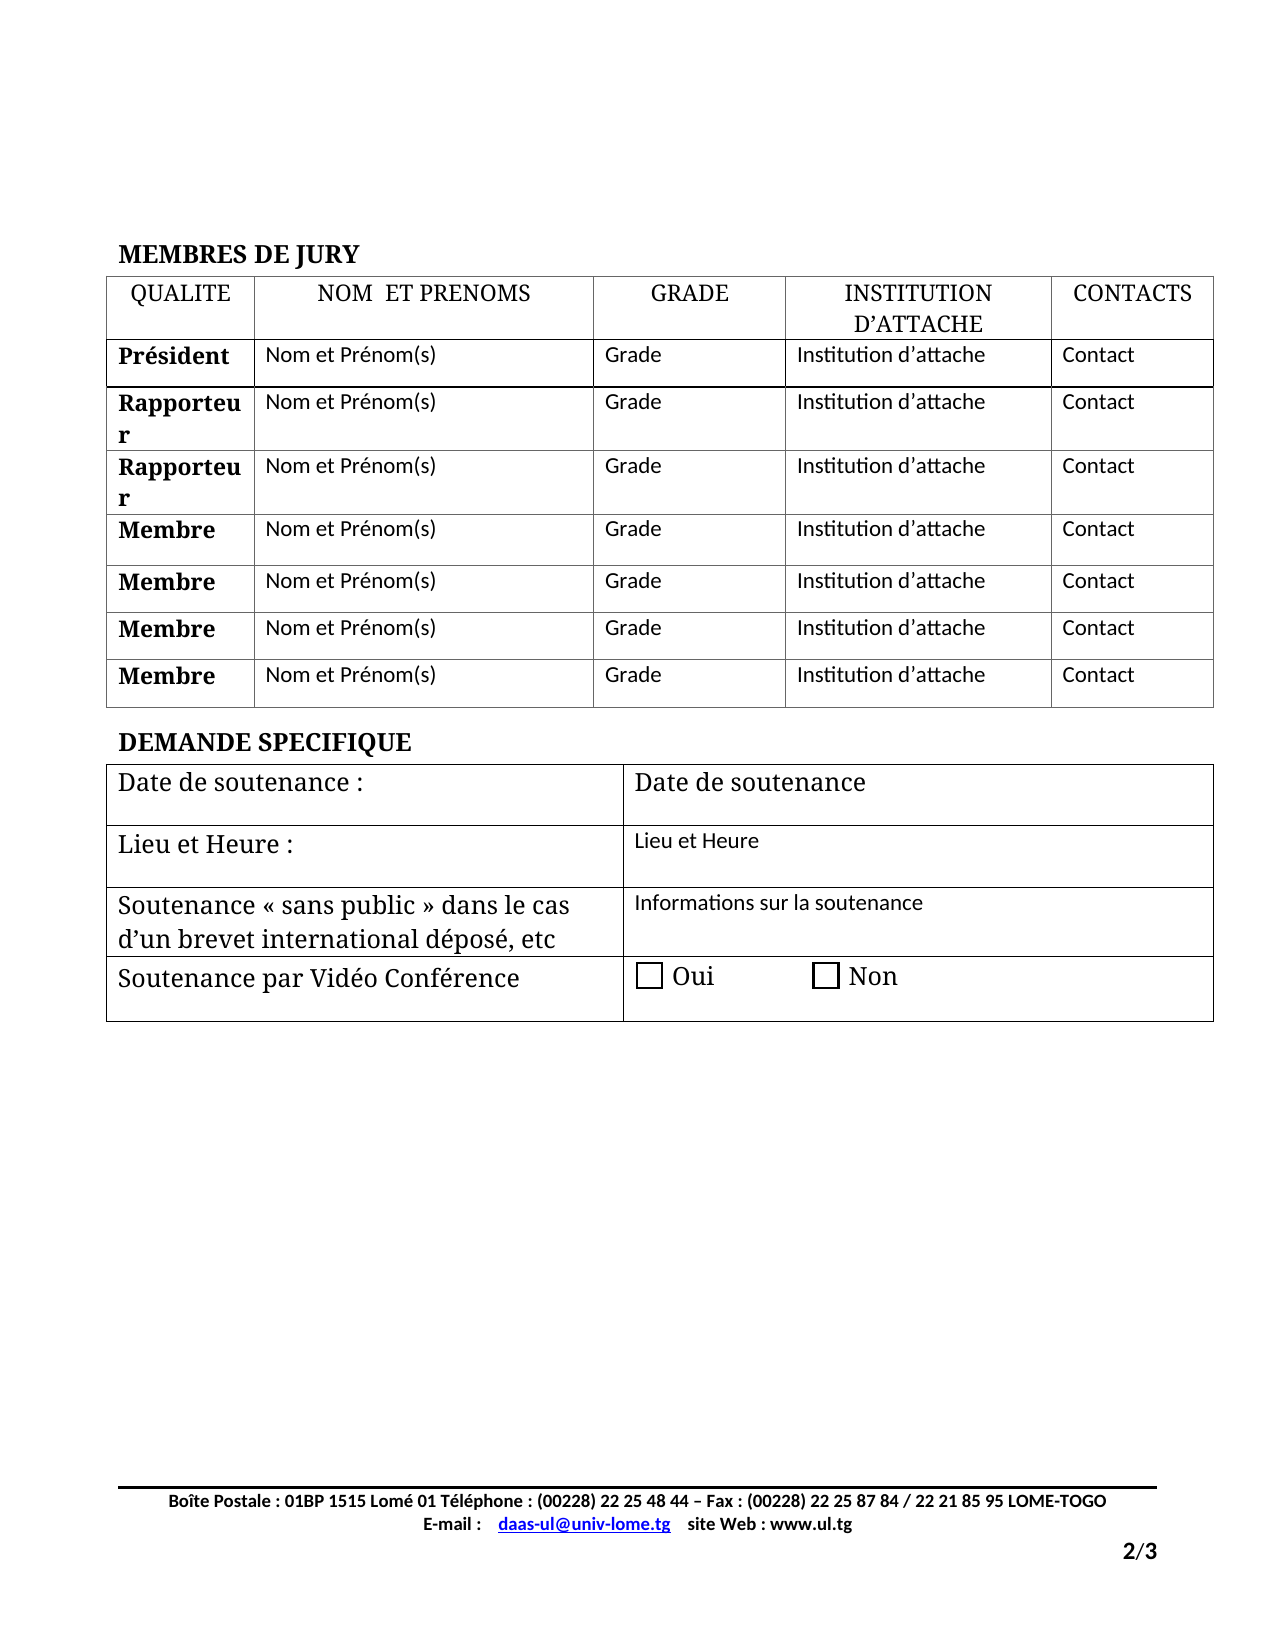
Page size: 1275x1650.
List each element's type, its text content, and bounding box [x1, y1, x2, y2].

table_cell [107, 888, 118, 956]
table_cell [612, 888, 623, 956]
table_cell [1052, 340, 1213, 386]
table_cell [786, 388, 1051, 450]
table_cell [594, 613, 785, 659]
table_cell [624, 888, 1213, 956]
table_cell [1052, 613, 1213, 659]
table_cell [594, 451, 785, 513]
table_header QUALITE [107, 277, 254, 339]
table_cell [624, 826, 1213, 887]
table_cell [594, 660, 785, 707]
table_cell [255, 613, 593, 659]
table_cell [786, 451, 1051, 513]
table_cell [1052, 388, 1213, 450]
table_cell Rapporteur [107, 451, 254, 513]
table_cell [786, 515, 1051, 565]
table_cell Rapporteur [107, 388, 254, 450]
table_cell [255, 660, 593, 707]
table_header NOM ET PRENOMS [255, 277, 593, 339]
table_cell [594, 515, 785, 565]
table_cell Membre [107, 660, 254, 707]
table_cell Président [107, 340, 254, 386]
table_header GRADE [594, 277, 785, 339]
table_header CONTACTS [1052, 277, 1213, 339]
table_header Date de soutenance : [107, 765, 623, 825]
table_cell [1052, 515, 1213, 565]
table_cell Membre [107, 515, 254, 565]
table_cell [255, 340, 593, 386]
table_cell [255, 388, 593, 450]
table_cell Soutenance par Vidéo Conférence [107, 957, 623, 1021]
table_cell [255, 566, 593, 612]
table_cell [255, 451, 593, 513]
table_cell [594, 388, 785, 450]
text MEMBRES DE JURY [118, 236, 1157, 270]
table_cell [594, 340, 785, 386]
table_cell [255, 515, 593, 565]
table_cell [786, 566, 1051, 612]
text DEMANDE SPECIFIQUE [118, 725, 1157, 759]
table_header [624, 765, 1213, 825]
table_cell [786, 660, 1051, 707]
table_cell Membre [107, 566, 254, 612]
table_cell [594, 566, 785, 612]
table_cell [786, 340, 1051, 386]
table_cell [1052, 451, 1213, 513]
table_cell Lieu et Heure : [107, 826, 623, 887]
table_header INSTITUTION D’ATTACHE [786, 277, 1051, 339]
table_cell [786, 613, 1051, 659]
table_cell [624, 957, 1213, 1021]
table_cell [1052, 566, 1213, 612]
table_cell [1052, 660, 1213, 707]
table_cell Membre [107, 613, 254, 659]
